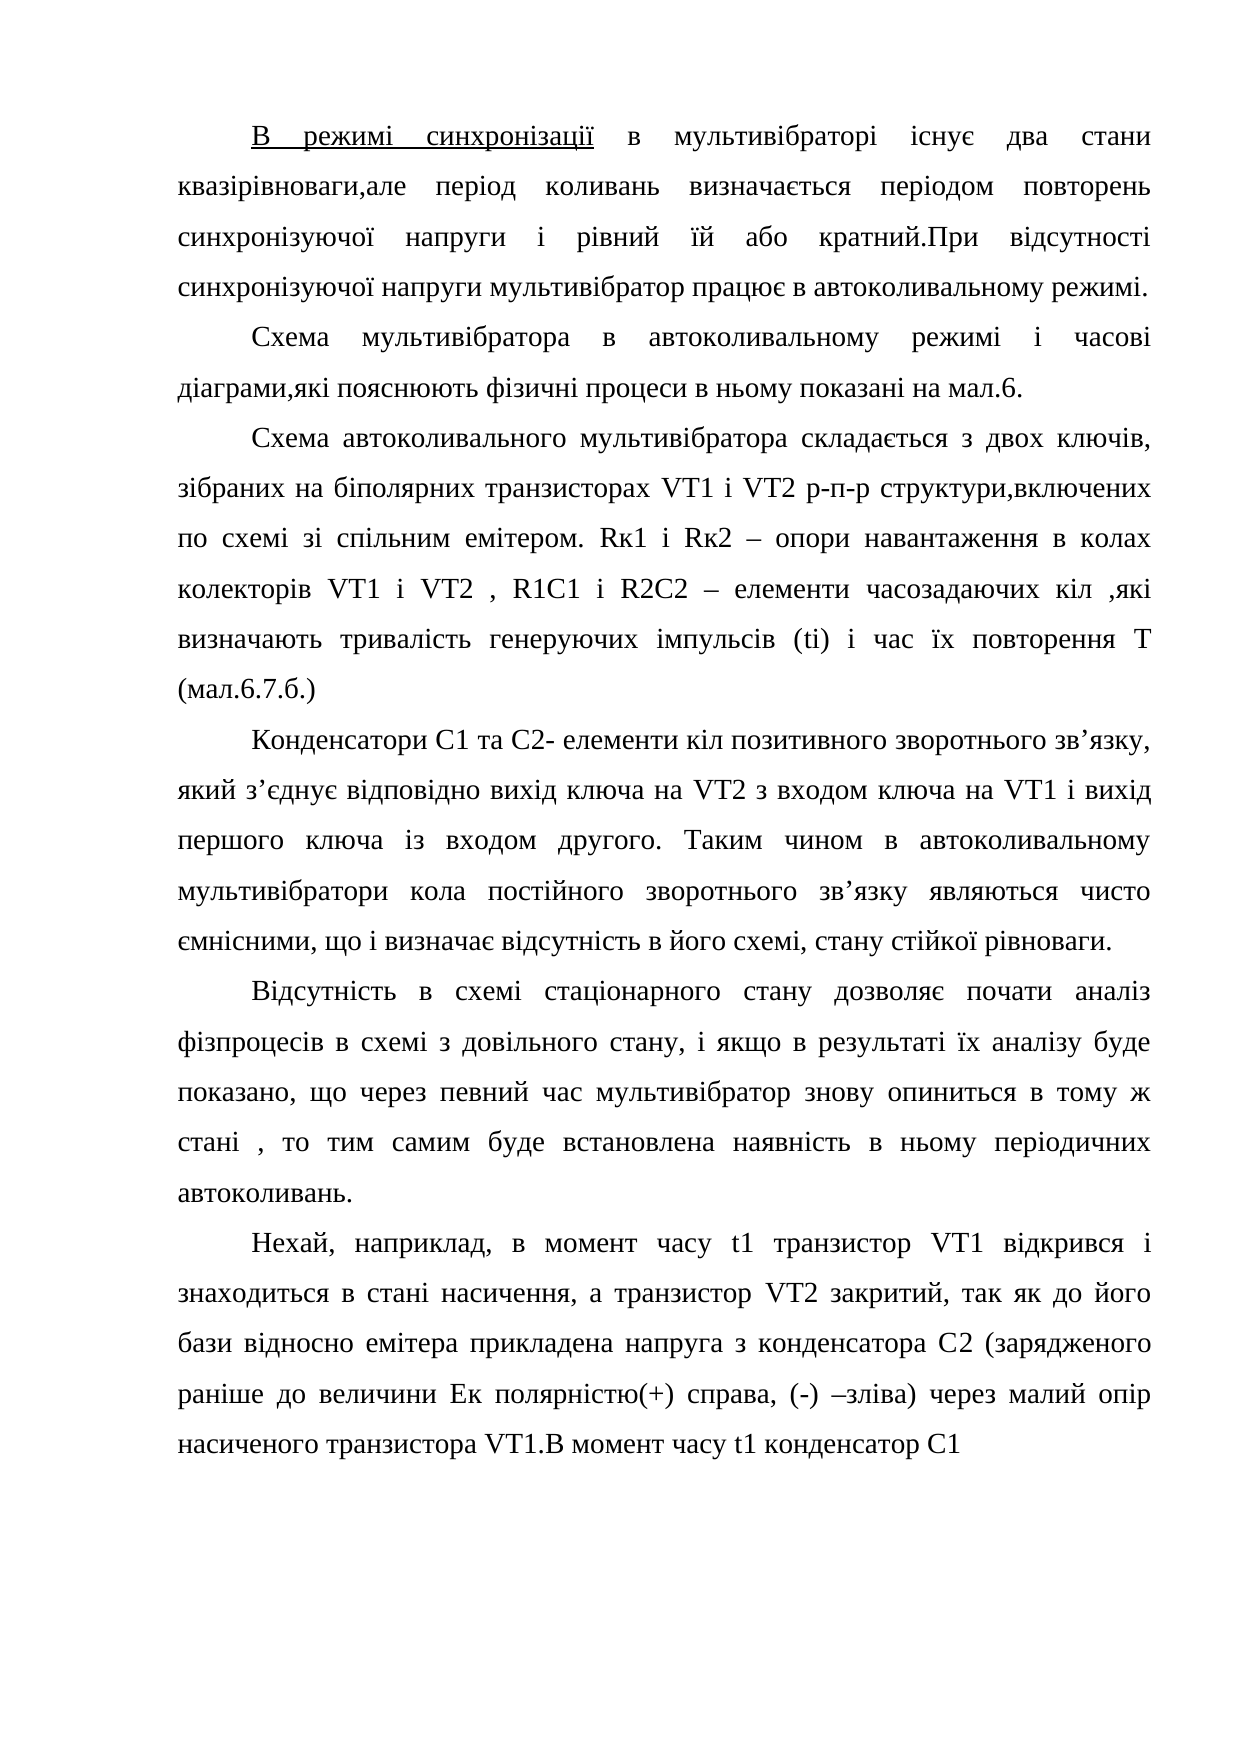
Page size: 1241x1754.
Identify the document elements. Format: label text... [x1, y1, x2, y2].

text Нехай, наприклад, в момент часу t1 транзистор VT1 відкрився і знаходиться в стані насичення, а транзистор VT2 закритий, так як до його бази відносно емітера прикладена напруга з конденсатора С2 (зарядженого раніше до величини Ек полярністю(+) справа, (-) –зліва) через малий опір насиченого транзистора VT1.В момент часу t1 конденсатор С1 [177, 1225, 1152, 1460]
text В режимі синхронізації в мультивібраторі існує два стани квазірівноваги,але період коливань визначається періодом повторень синхронізуючої напруги і рівний їй або кратний.При відсутності синхронізуючої напруги мультивібратор працює в автоколивальному режимі. [177, 118, 1152, 303]
text Схема автоколивального мультивібратора складається з двох ключів, зібраних на біполярних транзисторах VT1 і VT2 р-п-р структури,включених по схемі зі спільним емітером. Rк1 і Rк2 – опори навантаження в колах колекторів VT1 і VT2 , R1C1 і R2C2 – елементи часозадаючих кіл ,які визначають тривалість генеруючих імпульсів (tі) і час їх повторення Т (мал.6.7.б.) [177, 420, 1152, 705]
text Схема мультивібратора в автоколивальному режимі і часові діаграми,які пояснюють фізичні процеси в ньому показані на мал.6. [177, 319, 1152, 403]
text Конденсатори С1 та С2- елементи кіл позитивного зворотнього зв’язку, який з’єднує відповідно вихід ключа на VT2 з входом ключа на VT1 і вихід першого ключа із входом другого. Таким чином в автоколивальному мультивібратори кола постійного зворотнього зв’язку являються чисто ємнісними, що і визначає відсутність в його схемі, стану стійкої рівноваги. [177, 722, 1152, 957]
text Відсутність в схемі стаціонарного стану дозволяє почати аналіз фізпроцесів в схемі з довільного стану, і якщо в результаті їх аналізу буде показано, що через певний час мультивібратор знову опиниться в тому ж стані , то тим самим буде встановлена наявність в ньому періодичних автоколивань. [177, 973, 1152, 1208]
